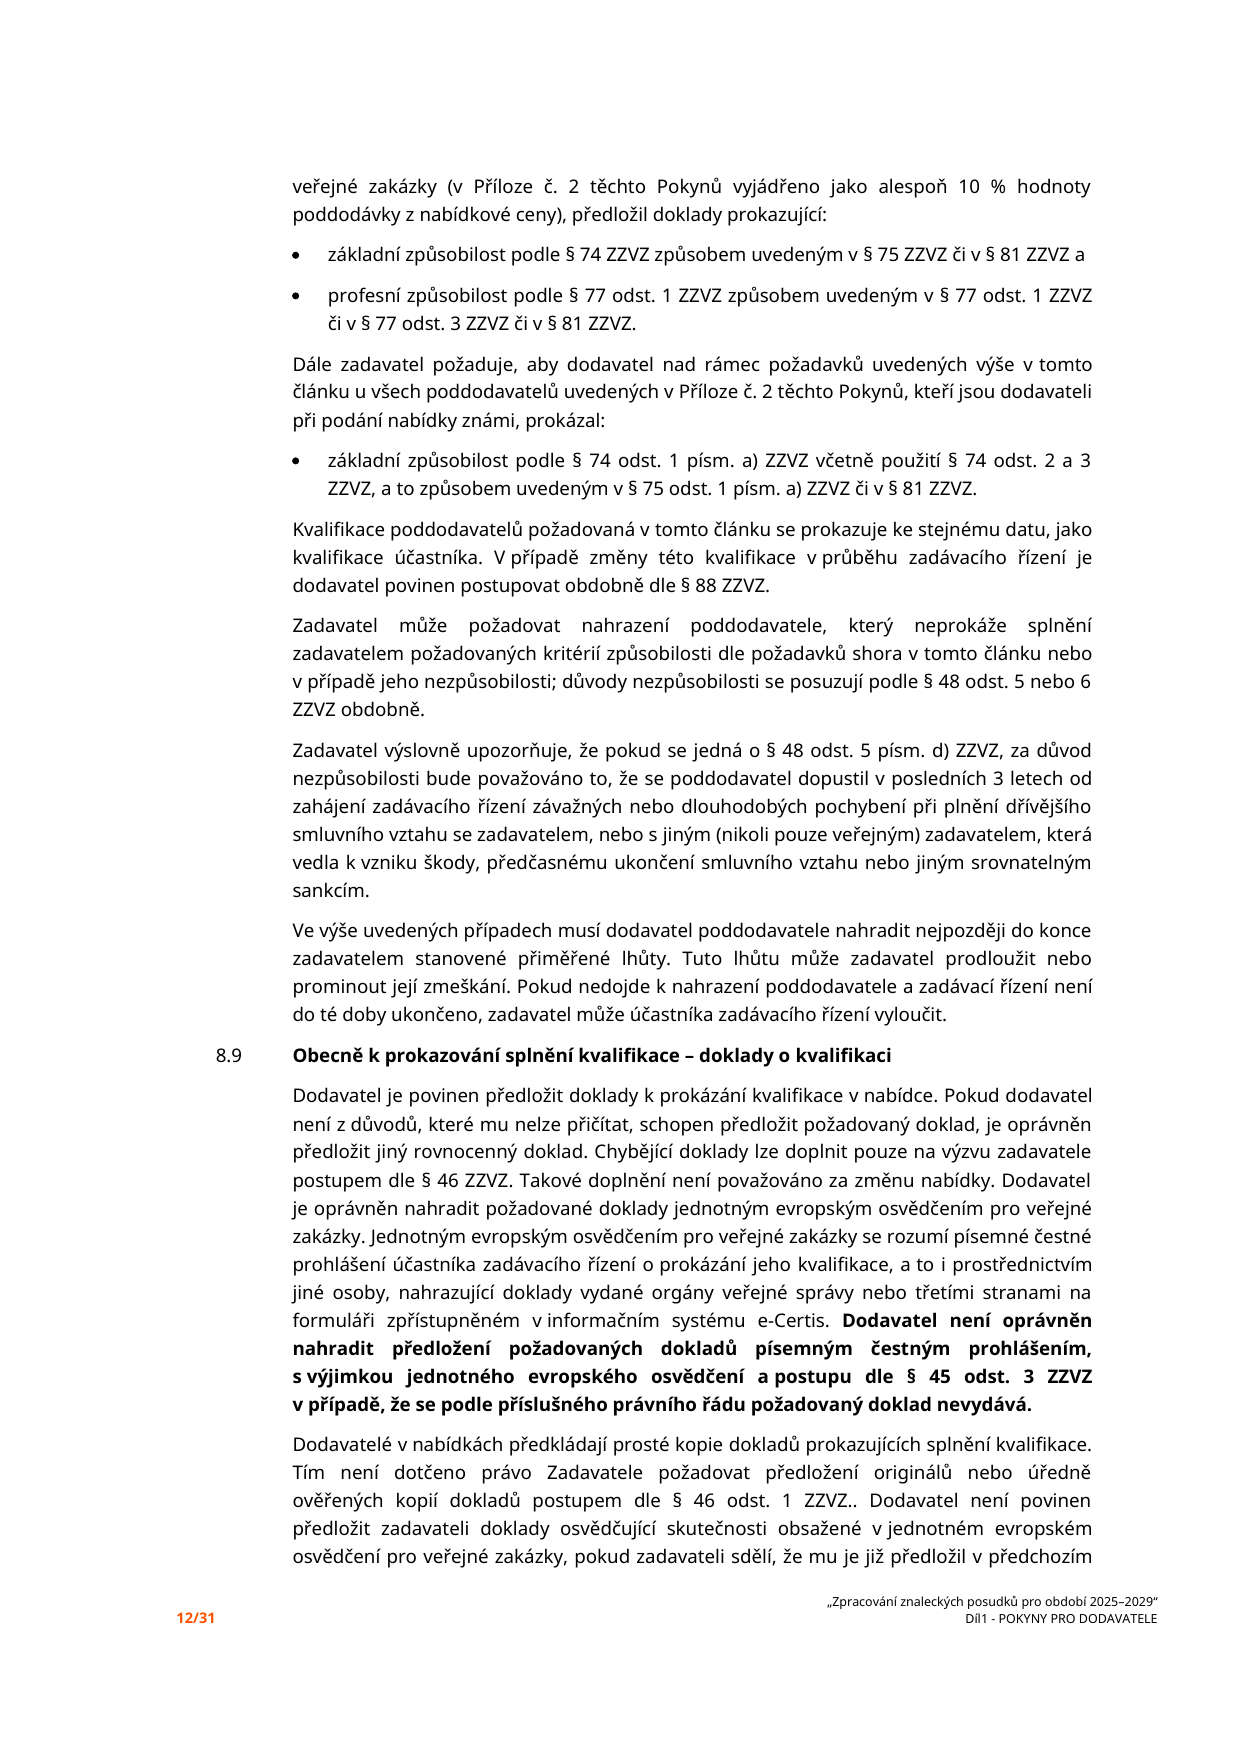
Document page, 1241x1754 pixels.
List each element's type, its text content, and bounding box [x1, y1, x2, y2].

text Dále zadavatel požaduje, aby dodavatel nad rámec požadavků uvedených výše v tomto článku u všech poddodavatelů uvedených v Příloze č. 2 těchto Pokynů, kteří jsou dodavateli při podání nabídky známi, prokázal: [292, 351, 1093, 432]
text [292, 173, 1093, 227]
text Ve výše uvedených případech musí dodavatel poddodavatele nahradit nejpozději do konce zadavatelem stanovené přiměřené lhůty. Tuto lhůtu může zadavatel prodloužit nebo prominout její zmeškání. Pokud nedojde k nahrazení poddodavatele a zadávací řízení není do té doby ukončeno, zadavatel může účastníka zadávacího řízení vyloučit. [292, 918, 1093, 1027]
text profesní způsobilost podle § 77 odst. 1 ZZVZ způsobem uvedeným v § 77 odst. 1 ZZVZ či v § 77 odst. 3 ZZVZ či v § 81 ZZVZ. [292, 282, 1093, 336]
text Zadavatel může požadovat nahrazení poddodavatele, který neprokáže splnění zadavatelem požadovaných kritérií způsobilosti dle požadavků shora v tomto článku nebo v případě jeho nezpůsobilosti; důvody nezpůsobilosti se posuzují podle § 48 odst. 5 nebo 6 ZZVZ obdobně. [292, 612, 1093, 722]
text Zadavatel výslovně upozorňuje, že pokud se jedná o § 48 odst. 5 písm. d) ZZVZ, za důvod nezpůsobilosti bude považováno to, že se poddodavatel dopustil v posledních 3 letech od zahájení zadávacího řízení závažných nebo dlouhodobých pochybení při plnění dřívějšího smluvního vztahu se zadavatelem, nebo s jiným (nikoli pouze veřejným) zadavatelem, která vedla k vzniku škody, předčasnému ukončení smluvního vztahu nebo jiným srovnatelným sankcím. [292, 737, 1093, 903]
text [292, 1432, 1093, 1569]
text základní způsobilost podle § 74 odst. 1 písm. a) ZZVZ včetně použití § 74 odst. 2 a 3 ZZVZ, a to způsobem uvedeným v § 75 odst. 1 písm. a) ZZVZ či v § 81 ZZVZ. [292, 447, 1093, 501]
text Obecně k prokazování splnění kvalifikace – doklady o kvalifikaci [216, 1042, 1093, 1068]
text Kvalifikace poddodavatelů požadovaná v tomto článku se prokazuje ke stejnému datu, jako kvalifikace účastníka. V případě změny této kvalifikace v průběhu zadávacího řízení je dodavatel povinen postupovat obdobně dle § 88 ZZVZ. [292, 516, 1093, 597]
text Dodavatel je povinen předložit doklady k prokázání kvalifikace v nabídce. Pokud dodavatel není z důvodů, které mu nelze přičítat, schopen předložit požadovaný doklad, je oprávněn předložit jiný rovnocenný doklad. Chybějící doklady lze doplnit pouze na výzvu zadavatele postupem dle § 46 ZZVZ. Takové doplnění není považováno za změnu nabídky. Dodavatel je oprávněn nahradit požadované doklady jednotným evropským osvědčením pro veřejné zakázky. Jednotným evropským osvědčením pro veřejné zakázky se rozumí písemné čestné prohlášení účastníka zadávacího řízení o prokázání jeho kvalifikace, a to i prostřednictvím jiné osoby, nahrazující doklady vydané orgány veřejné správy nebo třetími stranami na formuláři zpřístupněném v informačním systému e-Certis. Dodavatel není oprávněn nahradit předložení požadovaných dokladů písemným čestným prohlášením, s výjimkou jednotného evropského osvědčení a postupu dle § 45 odst. 3 ZZVZ v případě, že se podle příslušného právního řádu požadovaný doklad nevydává. [292, 1083, 1093, 1417]
text základní způsobilost podle § 74 ZZVZ způsobem uvedeným v § 75 ZZVZ či v § 81 ZZVZ a [292, 242, 1093, 267]
